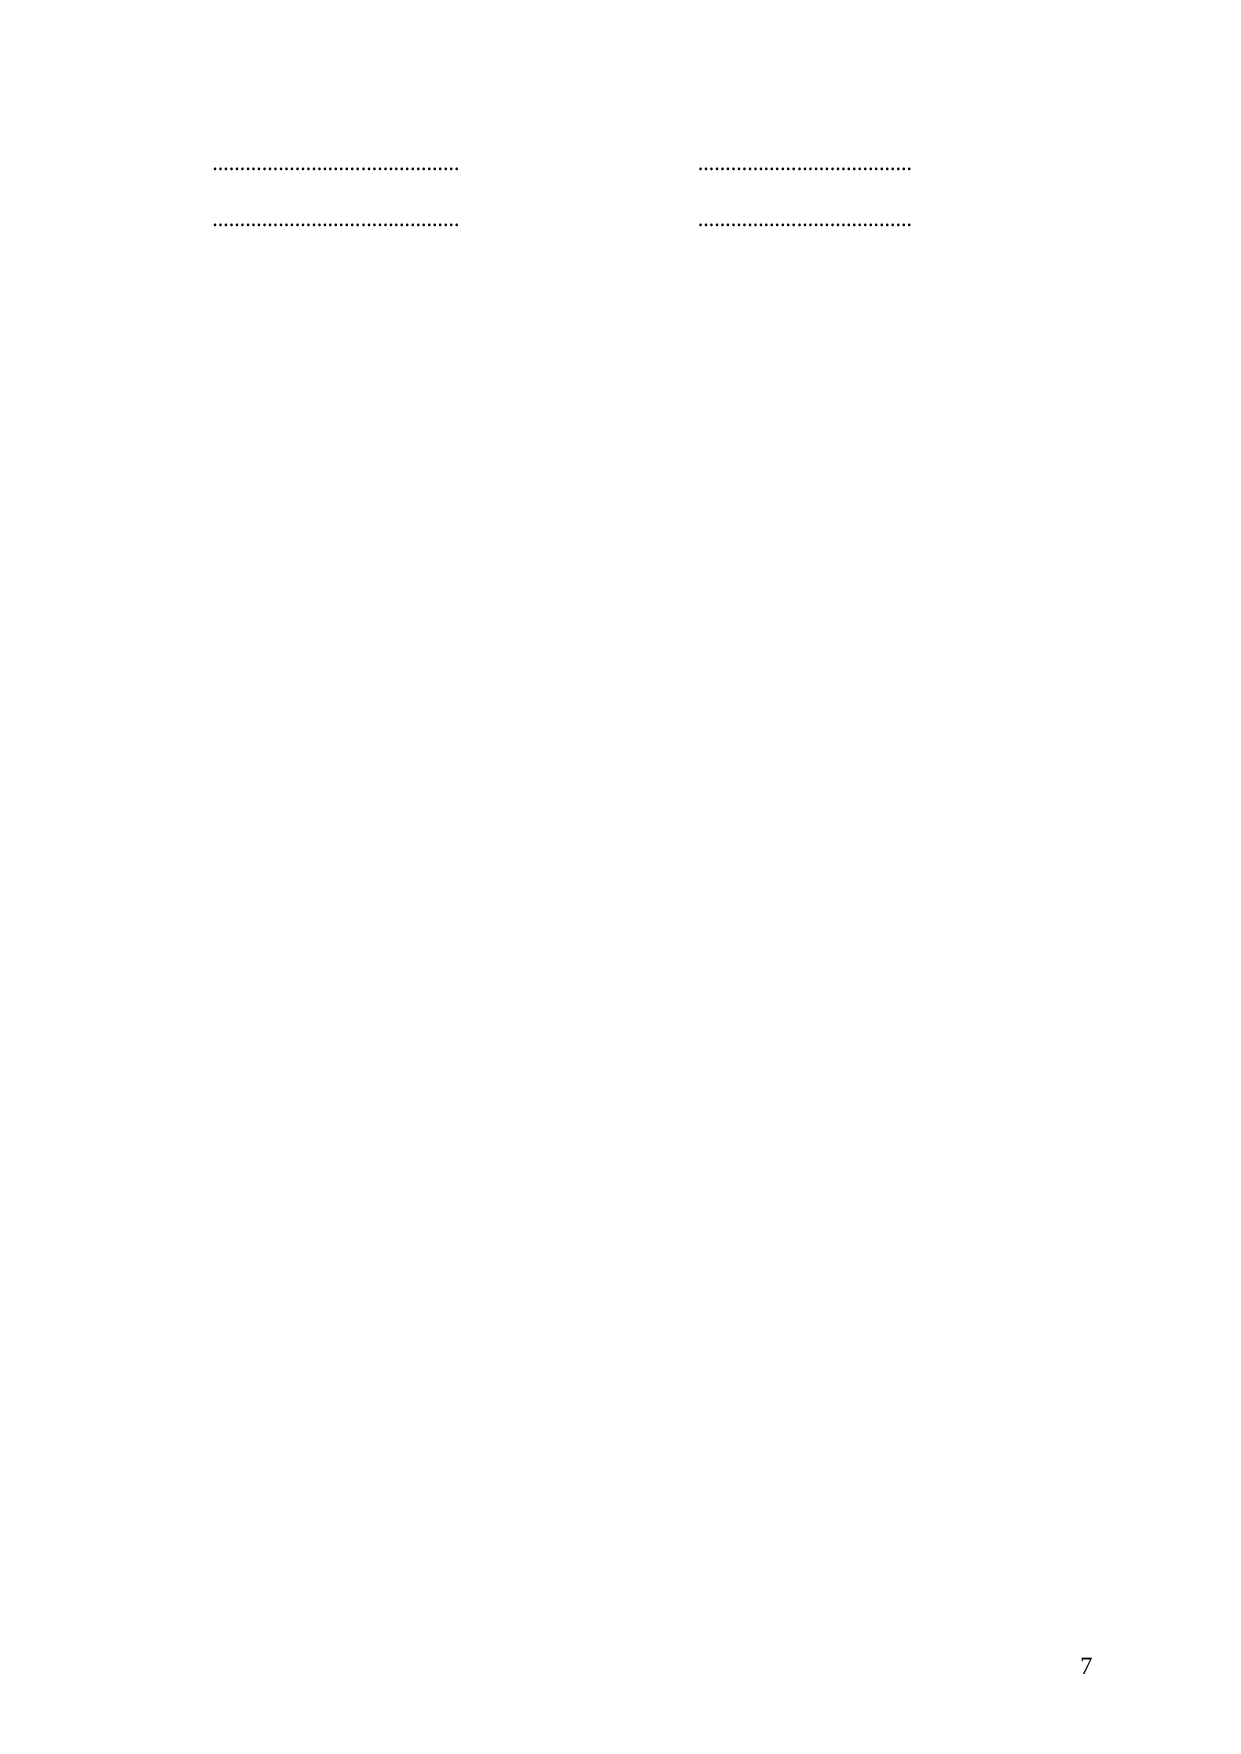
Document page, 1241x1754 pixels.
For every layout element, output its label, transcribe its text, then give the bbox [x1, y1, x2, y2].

text ……………………………………… ………………………………… [185, 148, 1092, 176]
text ……………………………………… ………………………………… [185, 204, 1092, 233]
